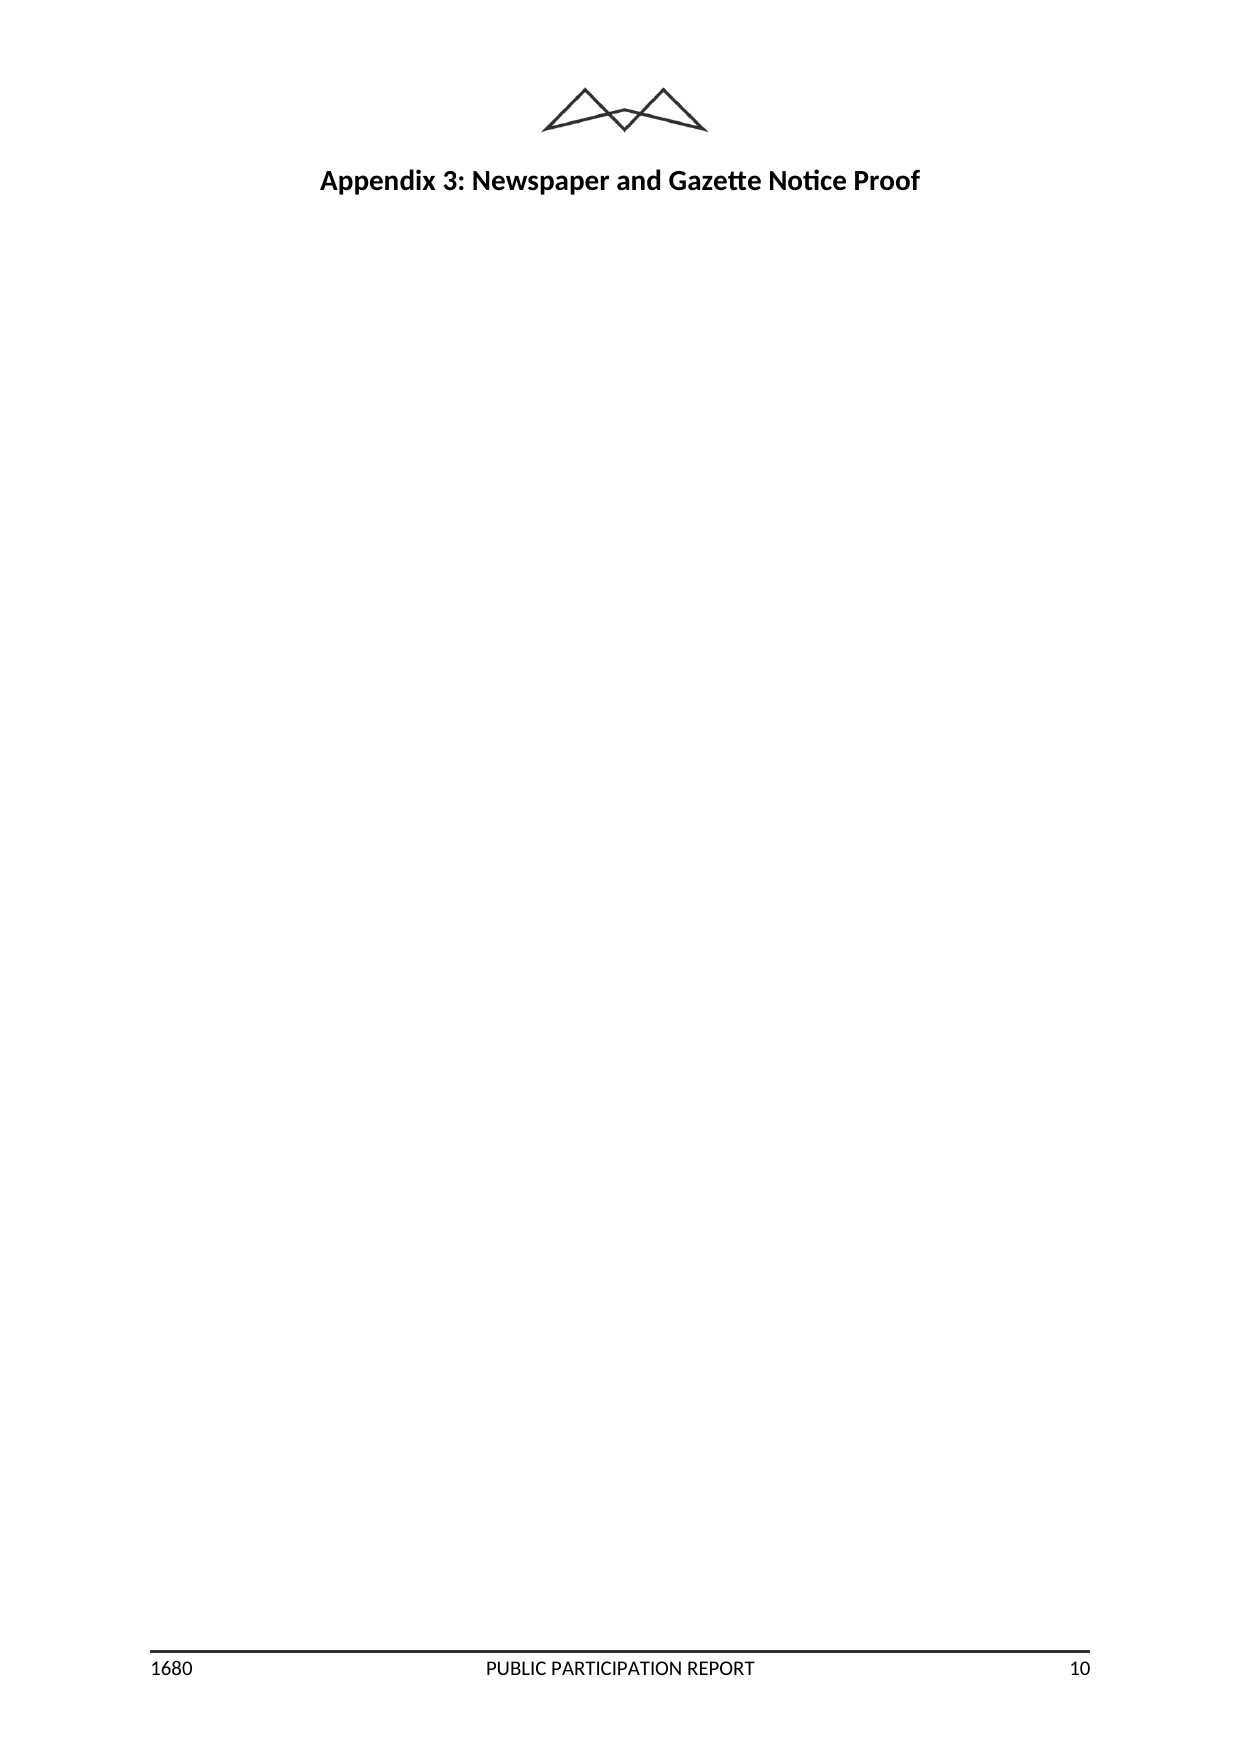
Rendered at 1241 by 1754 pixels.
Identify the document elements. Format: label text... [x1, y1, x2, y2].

picture [500, 73, 740, 139]
text Appendix 3: Newspaper and Gazette Notice Proof [150, 162, 1090, 198]
